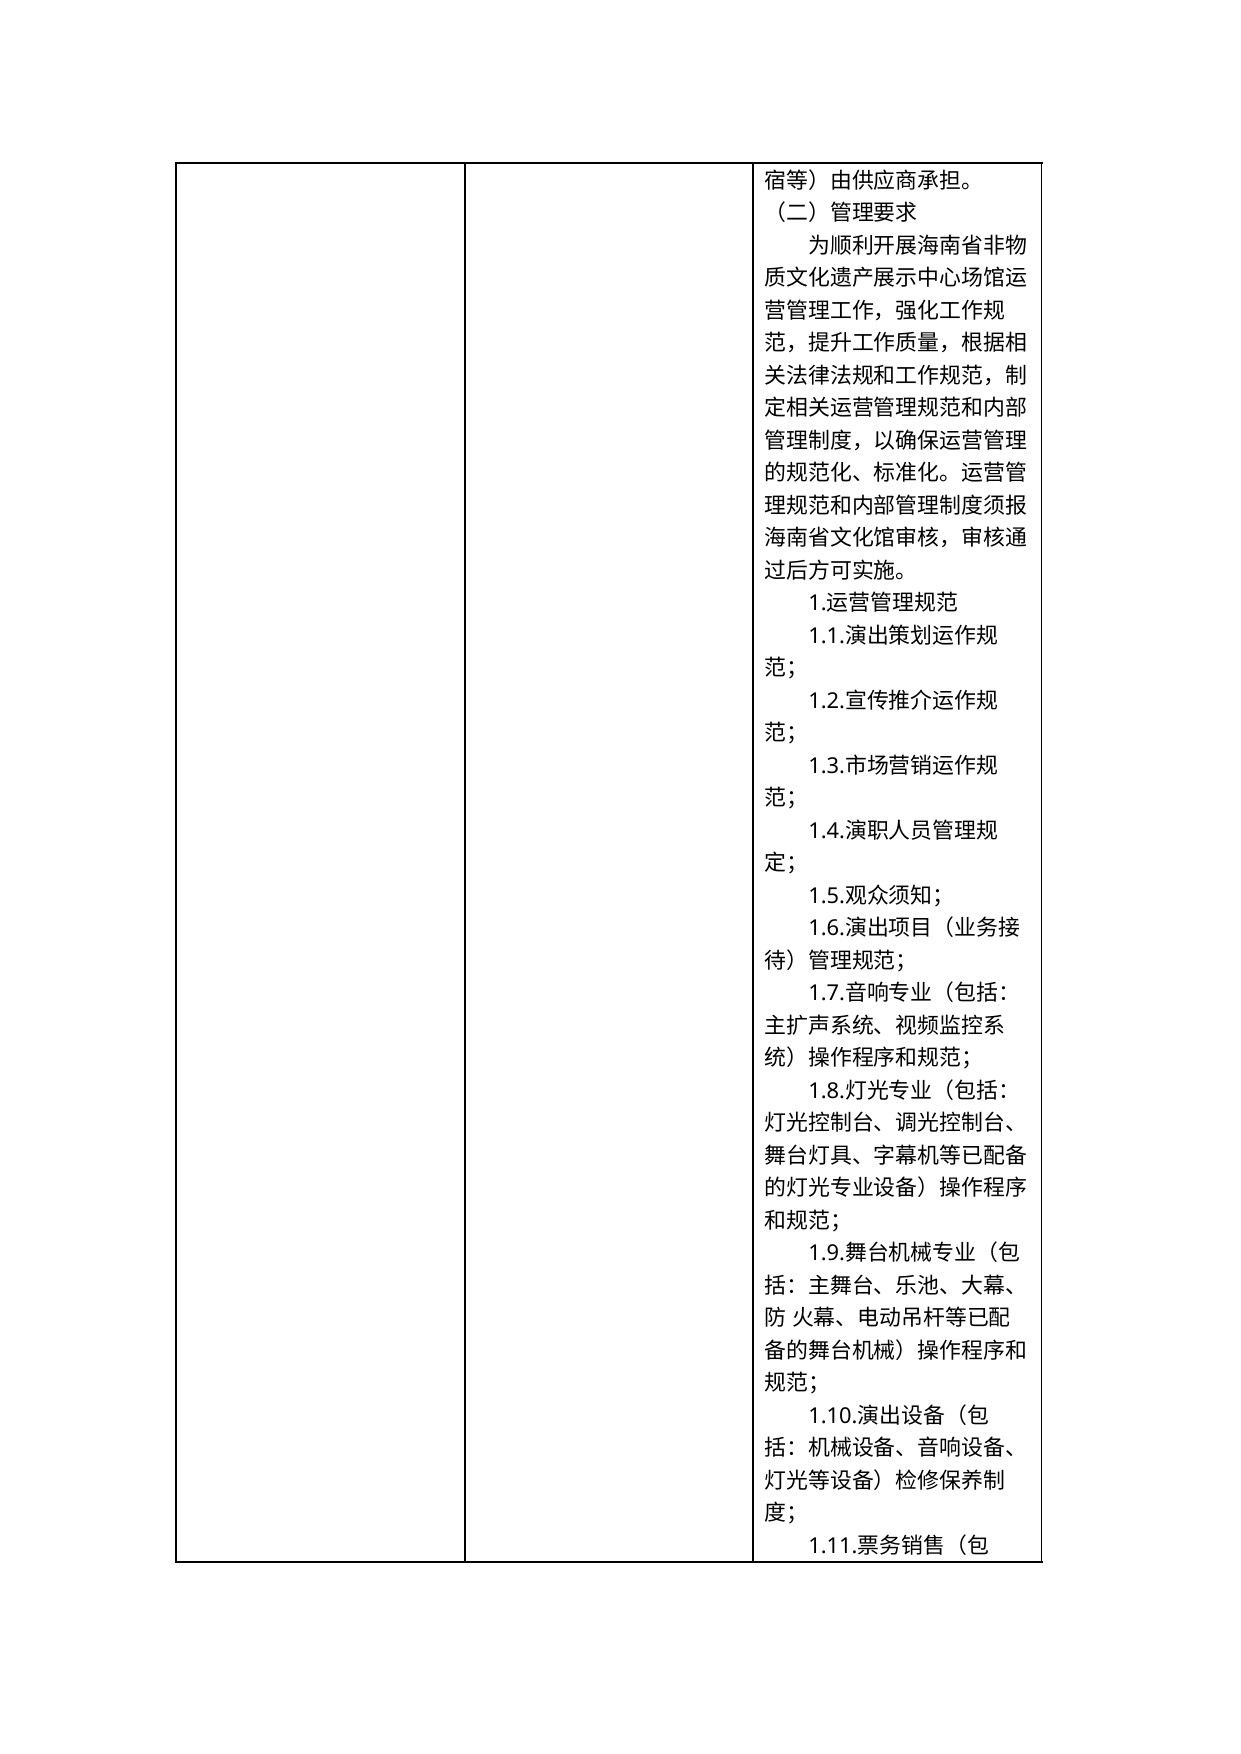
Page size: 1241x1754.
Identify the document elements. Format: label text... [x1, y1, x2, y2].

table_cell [754, 164, 1041, 1561]
table_cell ★ [466, 164, 752, 1561]
table_cell 1 [177, 164, 464, 1561]
